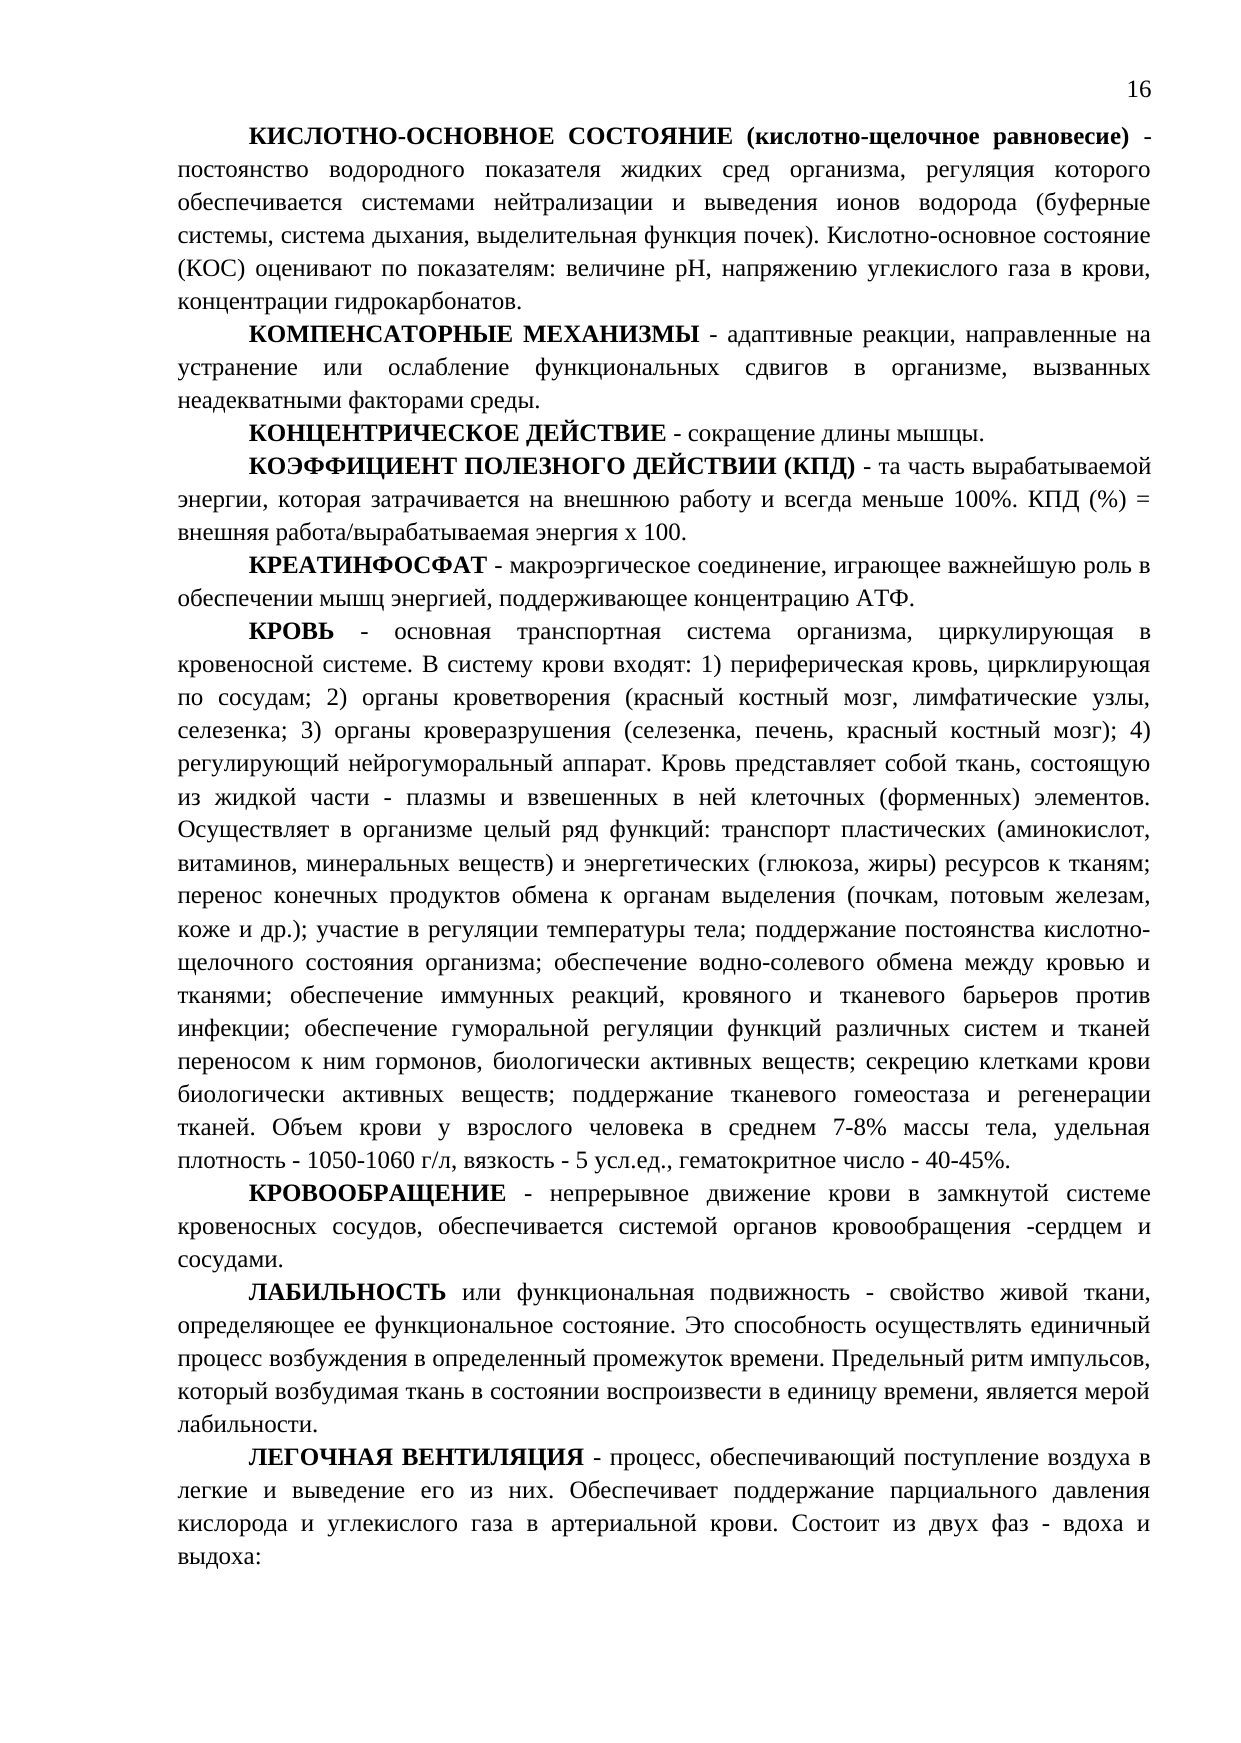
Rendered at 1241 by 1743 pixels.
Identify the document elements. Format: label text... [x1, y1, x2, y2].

text КИСЛОТНО-ОСНОВНОЕ СОСТОЯНИЕ (кислотно-щелочное равновесие) - постоянство водородного показателя жидких сред организма, регуляция которого обеспечивается системами нейтрализации и выведения ионов водорода (буферные системы, система дыхания, выделительная функция почек). Кислотно-основное состояние (КОС) оценивают по показателям: величине рН, напряжению углекислого газа в крови, концентрации гидрокарбонатов. [177, 118, 1151, 316]
text КОЭФФИЦИЕНТ ПОЛЕЗНОГО ДЕЙСТВИИ (КПД) - та часть вырабатываемой энергии, которая затрачивается на внешнюю работу и всегда меньше 100%. КПД (%) = внешняя работа/вырабатываемая энергия х 100. [177, 448, 1151, 547]
text КРОВЬ - основная транспортная система организма, циркулирующая в кровеносной системе. В систему крови входят: 1) периферическая кровь, цирклирующая по сосудам; 2) органы кроветворения (красный костный мозг, лимфатические узлы, селезенка; 3) органы кроверазрушения (селезенка, печень, красный костный мозг); 4) регулирующий нейрогуморальный аппарат. Кровь представляет собой ткань, состоящую из жидкой части - плазмы и взвешенных в ней клеточных (форменных) элементов. Осуществляет в организме целый ряд функций: транспорт пластических (аминокислот, витаминов, минеральных веществ) и энергетических (глюкоза, жиры) ресурсов к тканям; перенос конечных продуктов обмена к органам выделения (почкам, потовым железам, коже и др.); участие в регуляции температуры тела; поддержание постоянства кислотно-щелочного состояния организма; обеспечение водно-солевого обмена между кровью и тканями; обеспечение иммунных реакций, кровяного и тканевого барьеров против инфекции; обеспечение гуморальной регуляции функций различных систем и тканей переносом к ним гормонов, биологически активных веществ; секрецию клетками крови биологически активных веществ; поддержание тканевого гомеостаза и регенерации тканей. Объем крови у взрослого человека в среднем 7-8% массы тела, удельная плотность - 1050-1060 г/л, вязкость - 5 усл.ед., гематокритное число - 40-45%. [177, 613, 1151, 1175]
text ЛЕГОЧНАЯ ВЕНТИЛЯЦИЯ - процесс, обеспечивающий поступление воздуха в легкие и выведение его из них. Обеспечивает поддержание парциального давления кислорода и углекислого газа в артериальной крови. Состоит из двух фаз - вдоха и выдоха: [177, 1439, 1151, 1571]
text КОМПЕНСАТОРНЫЕ МЕХАНИЗМЫ - адаптивные реакции, направленные на устранение или ослабление функциональных сдвигов в организме, вызванных неадекватными факторами среды. [177, 316, 1151, 415]
text КРОВООБРАЩЕНИЕ - непрерывное движение крови в замкнутой системе кровеносных сосудов, обеспечивается системой органов кровообращения -сердцем и сосудами. [177, 1175, 1151, 1274]
text КОНЦЕНТРИЧЕСКОЕ ДЕЙСТВИЕ - сокращение длины мышцы. [177, 415, 1151, 448]
text КРЕАТИНФОСФАТ - макроэргическое соединение, играющее важнейшую роль в обеспечении мышц энергией, поддерживающее концентрацию АТФ. [177, 547, 1151, 613]
text ЛАБИЛЬНОСТЬ или функциональная подвижность - свойство живой ткани, определяющее ее функциональное состояние. Это способность осуществлять единичный процесс возбуждения в определенный промежуток времени. Предельный ритм импульсов, который возбудимая ткань в состоянии воспроизвести в единицу времени, является мерой лабильности. [177, 1274, 1151, 1439]
